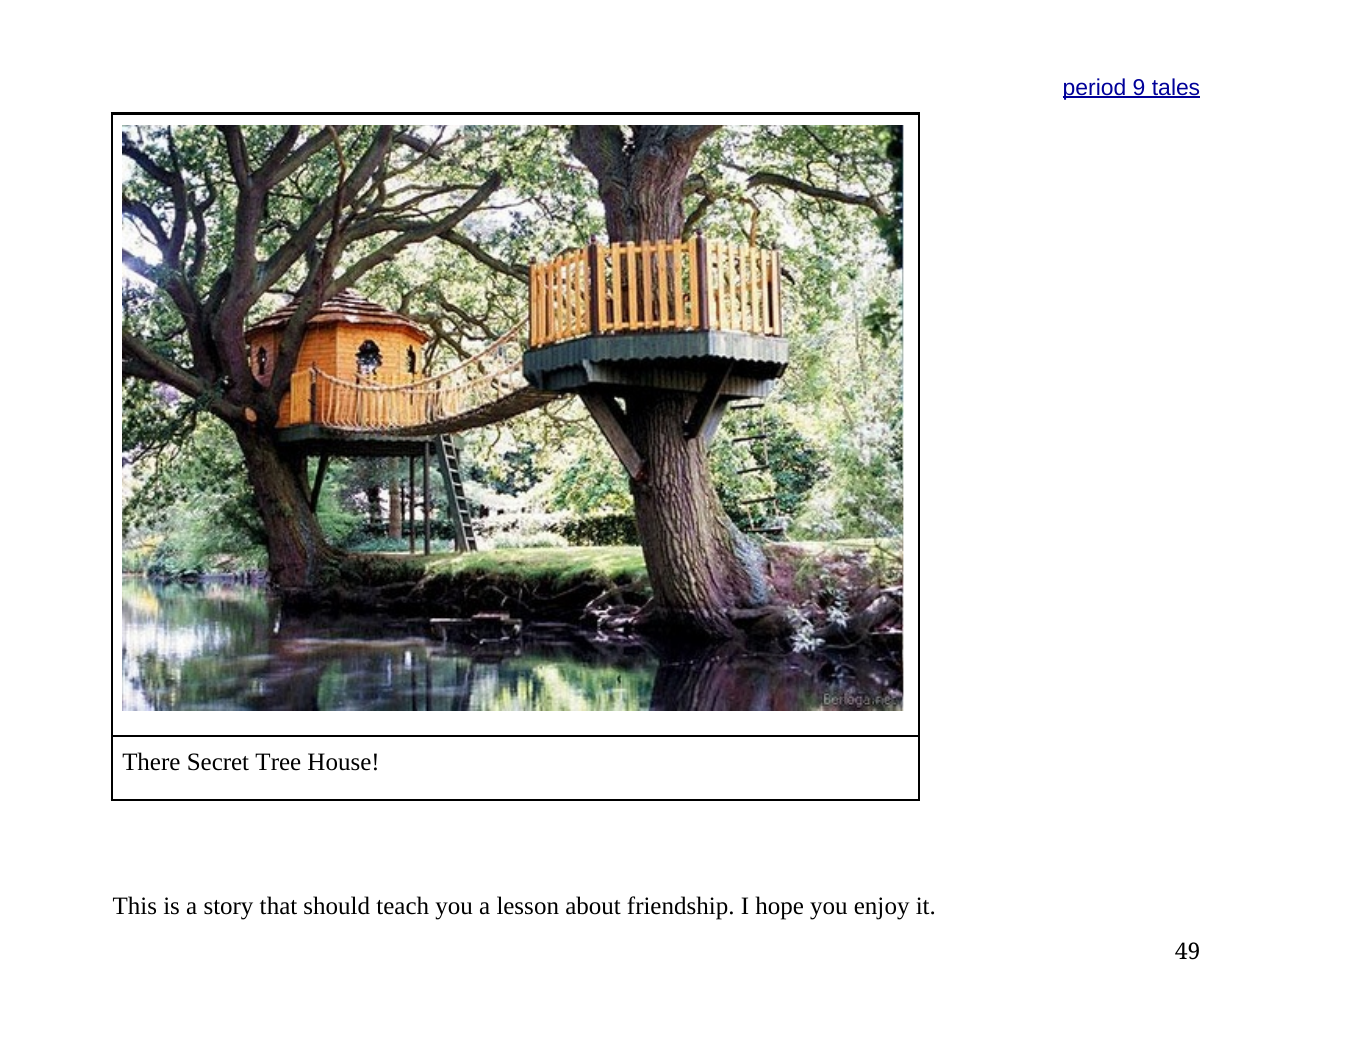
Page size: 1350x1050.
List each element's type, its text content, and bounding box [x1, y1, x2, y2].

picture [122, 125, 904, 711]
table_header [113, 115, 918, 734]
text This is a story that should teach you a lesson about friendship. I hope you enjoy it. [112, 891, 1200, 920]
table_cell There Secret Tree House! [113, 737, 918, 799]
